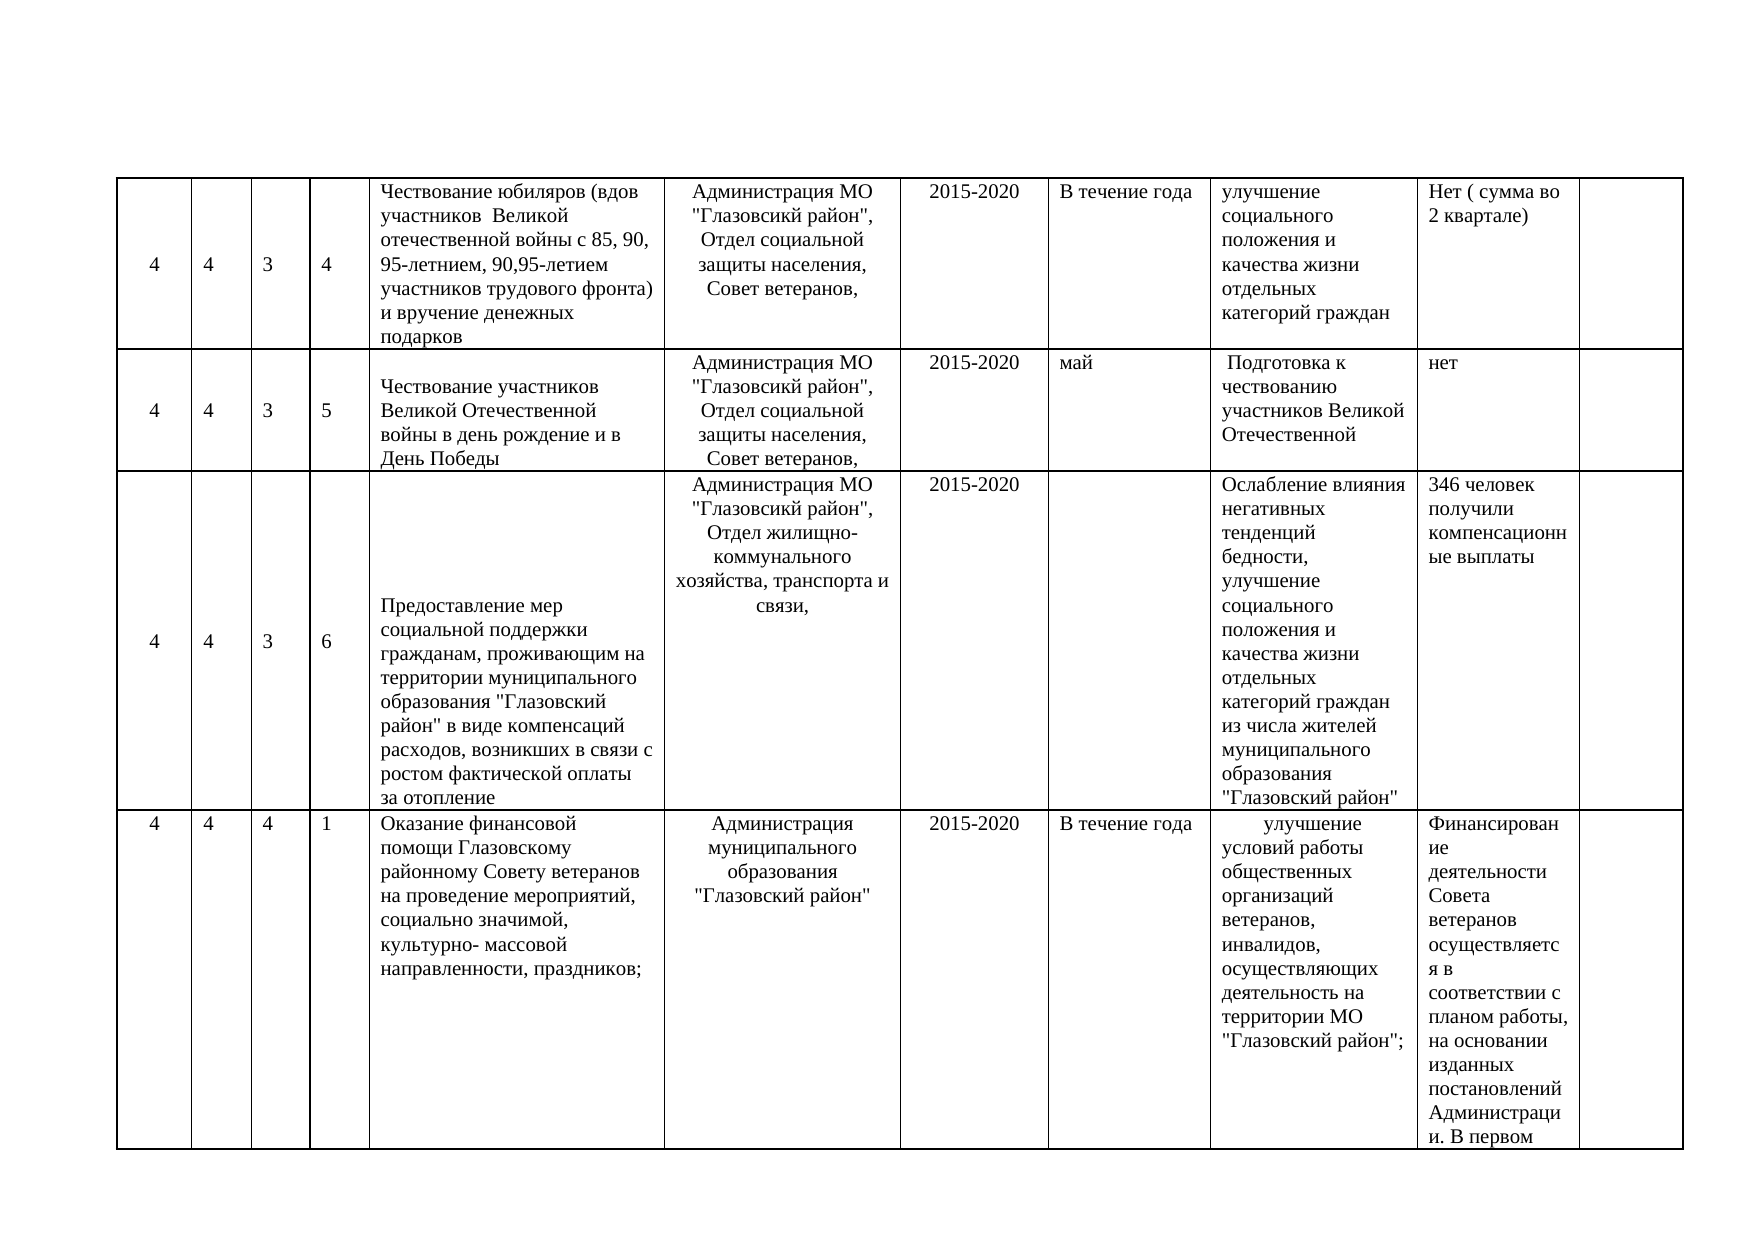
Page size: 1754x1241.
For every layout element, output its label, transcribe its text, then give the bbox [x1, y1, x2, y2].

table_cell 4 [192, 811, 251, 1148]
table_cell 4 [192, 350, 251, 470]
table_cell 4 [118, 350, 191, 470]
table_cell Администрация МО "Глазовсикй район", Отдел социальной защиты населения, Совет ветеранов, [665, 179, 900, 348]
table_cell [1211, 811, 1417, 1148]
table_cell [1580, 472, 1682, 809]
table_cell В течение года [1049, 811, 1210, 1148]
table_cell 4 [252, 811, 309, 1148]
table_cell В течение года [1049, 179, 1210, 348]
table_cell 2015-2020 [901, 179, 1048, 348]
table_cell Ослабление влияния негативных тенденций бедности, улучшение социального положения и качества жизни отдельных категорий граждан из числа жителей муниципального образования "Глазовский район" [1211, 472, 1417, 809]
table_cell 4 [118, 179, 191, 348]
table_cell 2015-2020 [901, 472, 1048, 809]
table_cell Чествование участников Великой Отечественной войны в день рождение и в День Победы [370, 350, 664, 470]
table_cell 1 [311, 811, 369, 1148]
table_cell [1580, 811, 1682, 1148]
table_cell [370, 811, 664, 1148]
table_cell 4 [311, 179, 369, 348]
table_cell [1049, 472, 1210, 809]
table_cell 4 [192, 179, 251, 348]
table_cell 3 [252, 472, 309, 809]
table_cell [1580, 350, 1682, 470]
table_cell Подготовка к чествованию участников Великой Отечественной [1211, 350, 1417, 470]
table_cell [665, 811, 900, 1148]
table_cell нет [1418, 350, 1579, 470]
table_cell Предоставление мер социальной поддержки гражданам, проживающим на территории муниципального образования "Глазовский район" в виде компенсаций расходов, возникших в связи с ростом фактической оплаты за отопление [370, 472, 664, 809]
table_cell 4 [118, 472, 191, 809]
table_cell Нет ( сумма во 2 квартале) [1418, 179, 1579, 348]
table_cell Администрация МО "Глазовсикй район", Отдел социальной защиты населения, Совет ветеранов, [665, 350, 900, 470]
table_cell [1211, 179, 1417, 348]
table_cell [1580, 179, 1682, 348]
table_cell 2015-2020 [901, 350, 1048, 470]
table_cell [1418, 811, 1579, 1148]
table_cell 3 [252, 179, 309, 348]
table_cell 346 человек получили компенсационные выплаты [1418, 472, 1579, 809]
table_cell Администрация МО "Глазовсикй район", Отдел жилищно-коммунального хозяйства, транспорта и связи, [665, 472, 900, 809]
table_cell 6 [311, 472, 369, 809]
table_cell 4 [118, 811, 191, 1148]
table_cell Чествование юбиляров (вдов участников Великой отечественной войны с 85, 90, 95-летнием, 90,95-летием участников трудового фронта) и вручение денежных подарков [370, 179, 664, 348]
table_cell 3 [252, 350, 309, 470]
table_cell 5 [311, 350, 369, 470]
table_cell 2015-2020 [901, 811, 1048, 1148]
table_cell май [1049, 350, 1210, 470]
table_cell 4 [192, 472, 251, 809]
